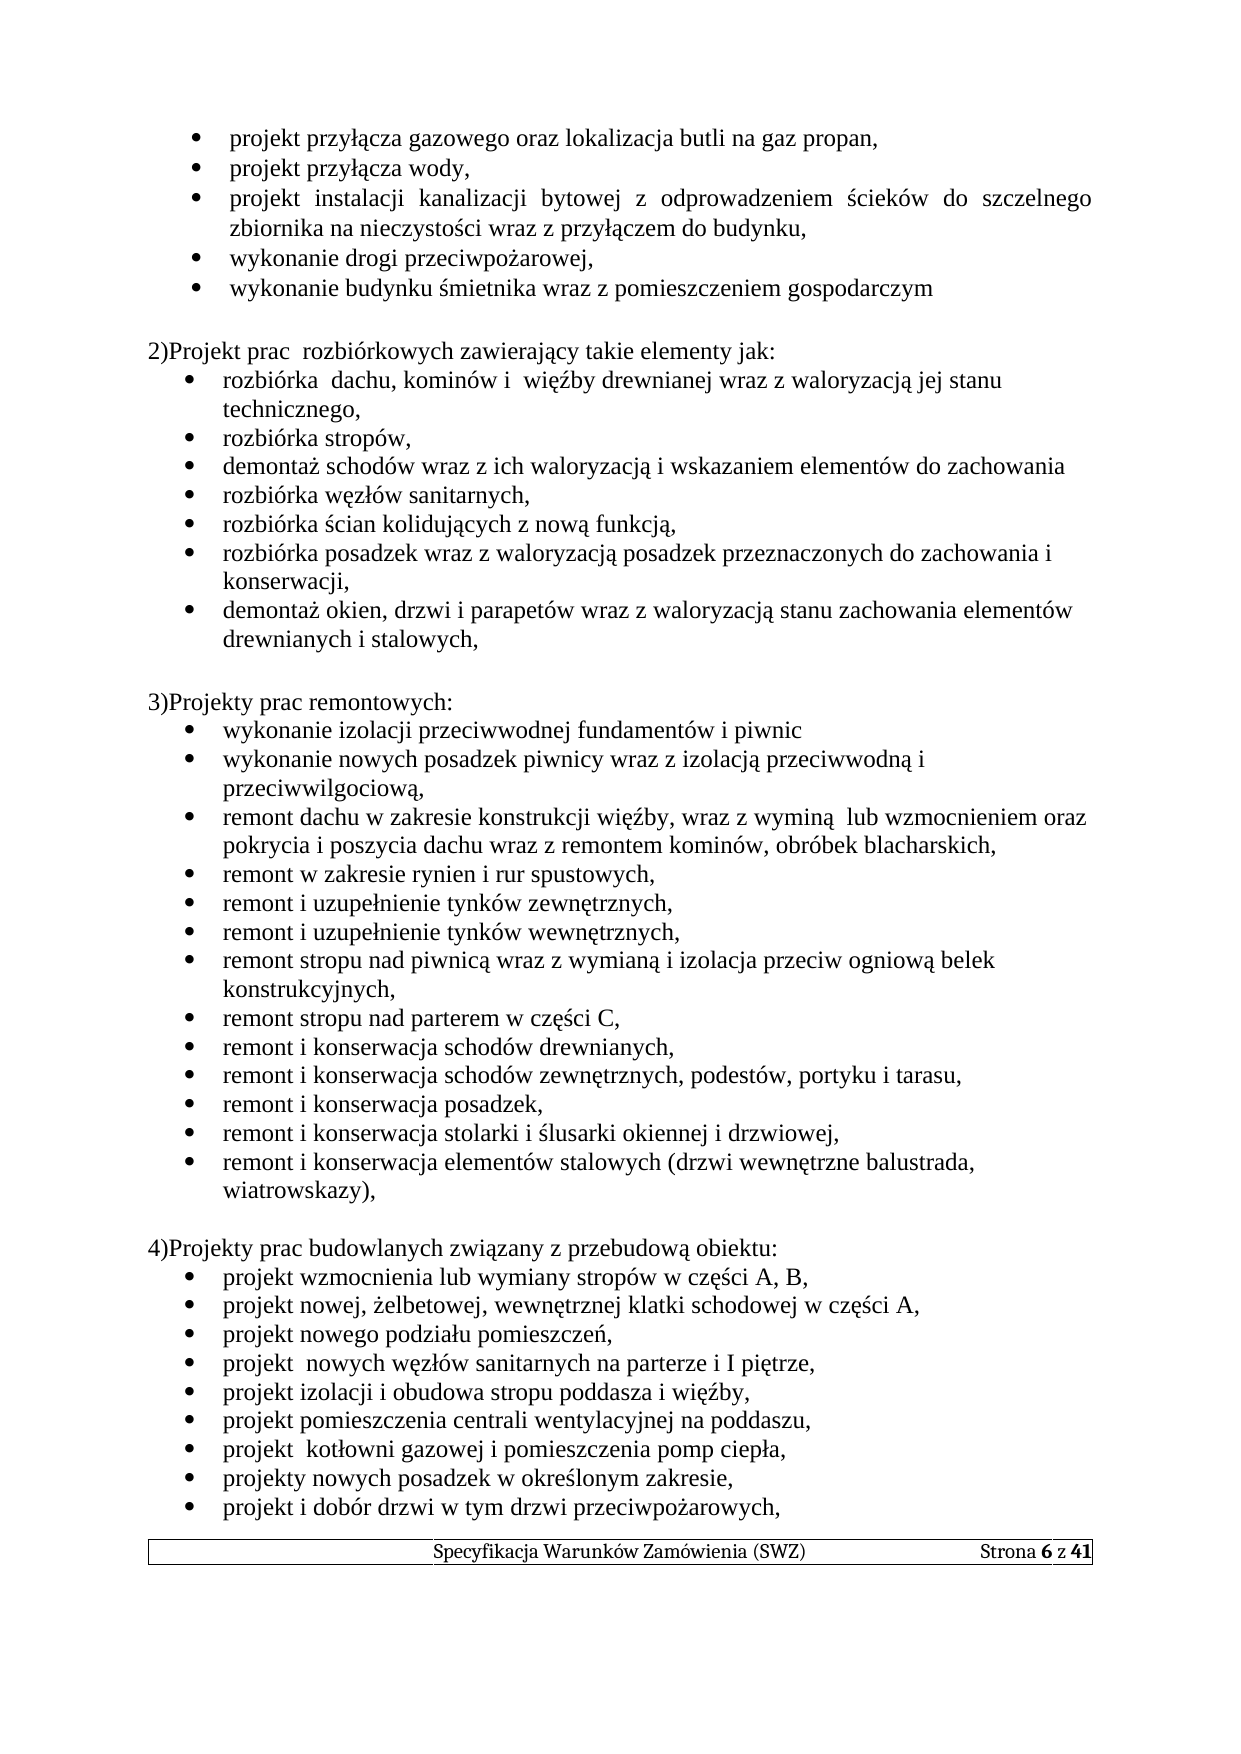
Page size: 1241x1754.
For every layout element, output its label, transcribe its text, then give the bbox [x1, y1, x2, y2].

list remont w zakresie rynien i rur spustowych, [185, 859, 1093, 888]
list remont i konserwacja stolarki i ślusarki okiennej i drzwiowej, [185, 1118, 1093, 1147]
list projekt nowej, żelbetowej, wewnętrznej klatki schodowej w części A, [185, 1291, 1093, 1319]
list remont dachu w zakresie konstrukcji więźby, wraz z wyminą lub wzmocnieniem oraz pokrycia i poszycia dachu wraz z remontem kominów, obróbek blacharskich, [185, 802, 1093, 859]
list projekt nowych węzłów sanitarnych na parterze i I piętrze, [185, 1348, 1093, 1377]
list rozbiórka węzłów sanitarnych, [185, 480, 1093, 509]
list rozbiórka posadzek wraz z waloryzacją posadzek przeznaczonych do zachowania i konserwacji, [185, 538, 1093, 595]
text 4)Projekty prac budowlanych związany z przebudową obiektu: [148, 1233, 1093, 1262]
text 2)Projekt prac rozbiórkowych zawierający takie elementy jak: [148, 336, 1093, 365]
list demontaż schodów wraz z ich waloryzacją i wskazaniem elementów do zachowania [185, 451, 1093, 480]
list remont i konserwacja schodów drewnianych, [185, 1032, 1093, 1061]
list projekt przyłącza gazowego oraz lokalizacja butli na gaz propan, [192, 123, 1093, 152]
list remont i konserwacja schodów zewnętrznych, podestów, portyku i tarasu, [185, 1061, 1093, 1089]
list rozbiórka ścian kolidujących z nową funkcją, [185, 509, 1093, 538]
list wykonanie nowych posadzek piwnicy wraz z izolacją przeciwwodną i przeciwwilgociową, [185, 744, 1093, 802]
list projekt wzmocnienia lub wymiany stropów w części A, B, [185, 1262, 1093, 1291]
list rozbiórka dachu, kominów i więźby drewnianej wraz z waloryzacją jej stanu technicznego, [185, 365, 1093, 423]
list demontaż okien, drzwi i parapetów wraz z waloryzacją stanu zachowania elementów drewnianych i stalowych, [185, 595, 1093, 653]
list projekt nowego podziału pomieszczeń, [185, 1319, 1093, 1348]
list remont i konserwacja elementów stalowych (drzwi wewnętrzne balustrada, wiatrowskazy), [185, 1147, 1093, 1204]
list remont i konserwacja posadzek, [185, 1089, 1093, 1118]
list projekt przyłącza wody, [192, 153, 1093, 182]
list remont stropu nad parterem w części C, [185, 1003, 1093, 1032]
list projekt izolacji i obudowa stropu poddasza i więźby, [185, 1377, 1093, 1406]
list projekty nowych posadzek w określonym zakresie, [185, 1463, 1093, 1492]
list projekt pomieszczenia centrali wentylacyjnej na poddaszu, [185, 1406, 1093, 1434]
list projekt i dobór drzwi w tym drzwi przeciwpożarowych, [185, 1492, 1093, 1521]
list remont i uzupełnienie tynków wewnętrznych, [185, 917, 1093, 946]
list rozbiórka stropów, [185, 423, 1093, 451]
list wykonanie drogi przeciwpożarowej, [192, 243, 1093, 272]
text 3)Projekty prac remontowych: [148, 687, 1093, 716]
list projekt kotłowni gazowej i pomieszczenia pomp ciepła, [185, 1434, 1093, 1463]
list wykonanie izolacji przeciwwodnej fundamentów i piwnic [185, 716, 1093, 744]
list remont i uzupełnienie tynków zewnętrznych, [185, 888, 1093, 917]
list wykonanie budynku śmietnika wraz z pomieszczeniem gospodarczym [192, 273, 1093, 302]
list projekt instalacji kanalizacji bytowej z odprowadzeniem ścieków do szczelnego zbiornika na nieczystości wraz z przyłączem do budynku, [192, 183, 1093, 242]
list remont stropu nad piwnicą wraz z wymianą i izolacja przeciw ogniową belek konstrukcyjnych, [185, 946, 1093, 1003]
